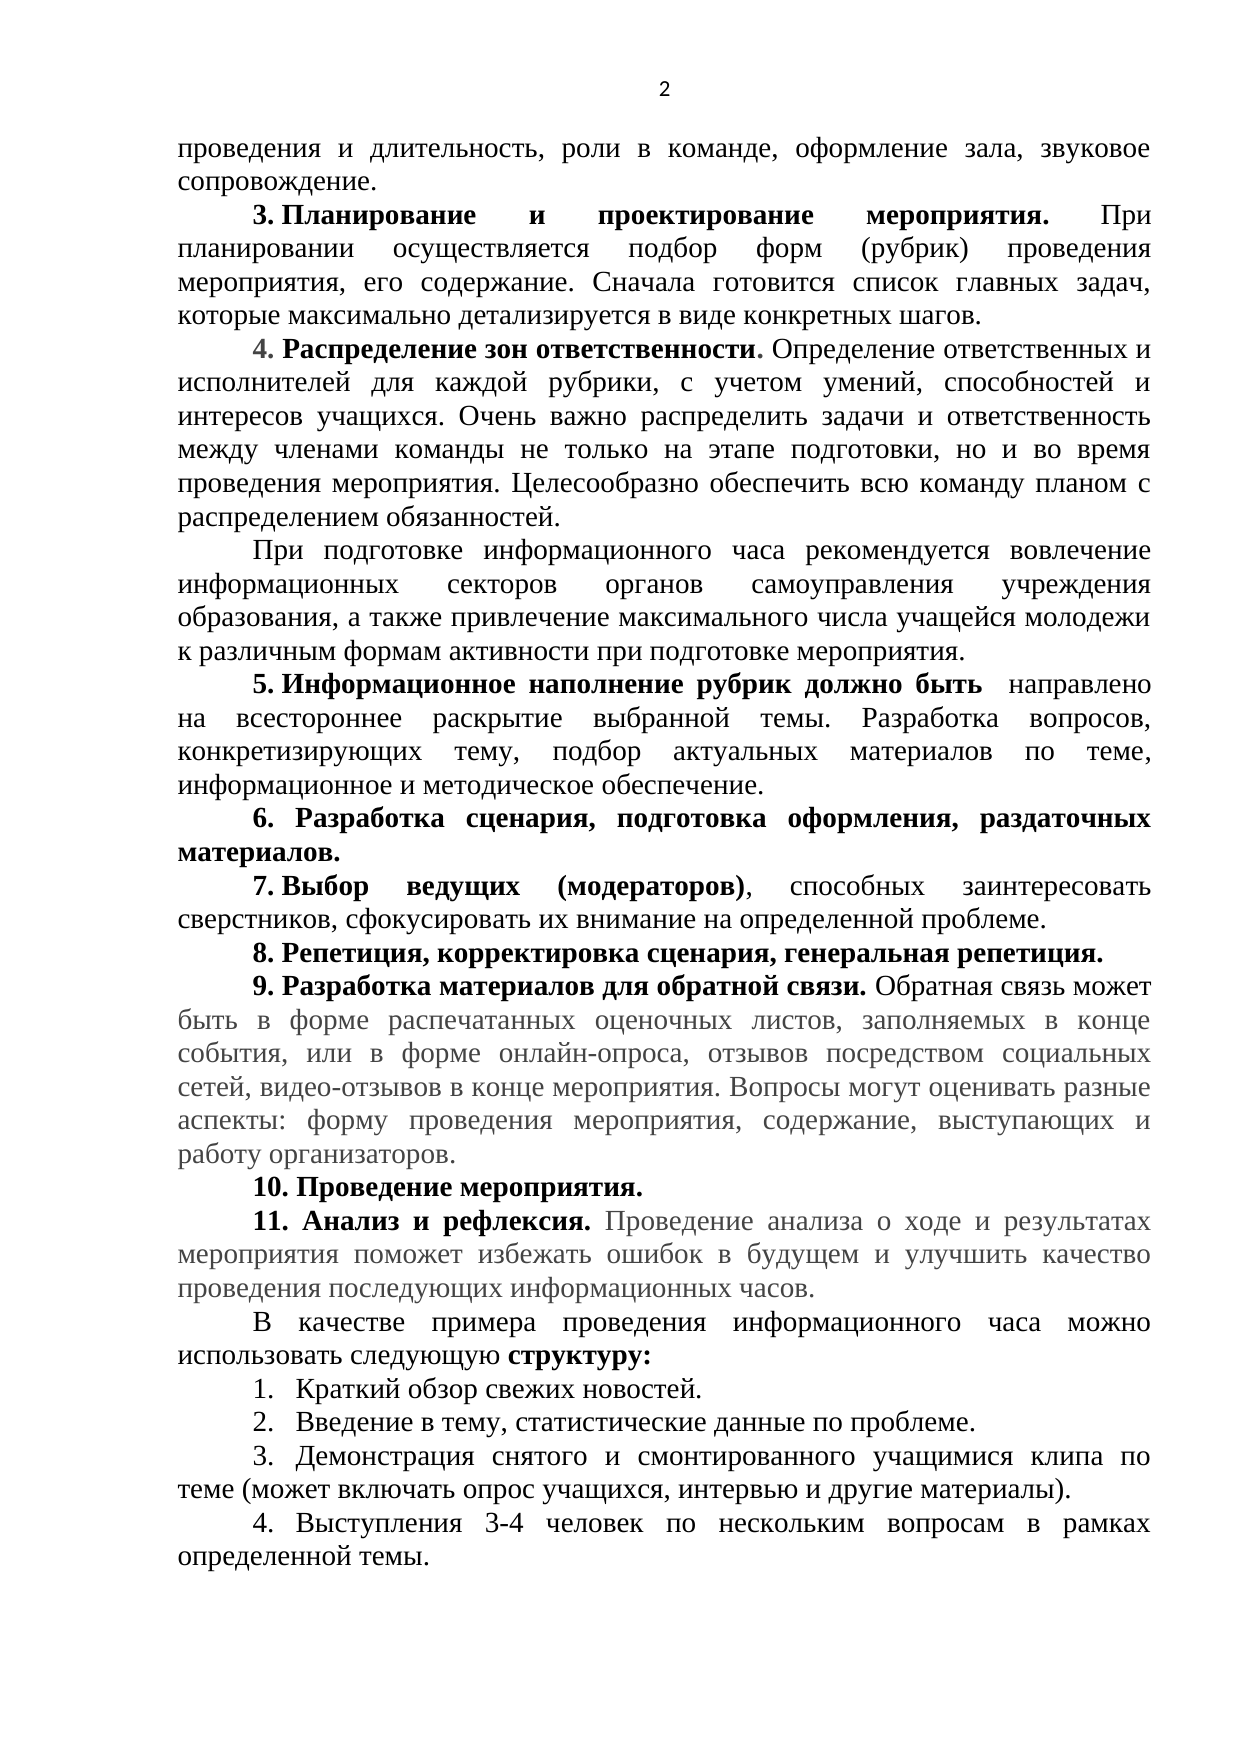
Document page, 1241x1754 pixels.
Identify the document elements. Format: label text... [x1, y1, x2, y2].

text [177, 130, 1152, 197]
text 8. Репетиция, корректировка сценария, генеральная репетиция. [177, 935, 1152, 968]
text 3. Планирование и проектирование мероприятия. При планировании осуществляется подбор форм (рубрик) проведения мероприятия, его содержание. Сначала готовится список главных задач, которые максимально детализируется в виде конкретных шагов. [177, 197, 1152, 331]
list Краткий обзор свежих новостей. [177, 1371, 1152, 1404]
text В качестве примера проведения информационного часа можно использовать следующую структуру: [177, 1304, 1152, 1371]
text 4. Распределение зон ответственности. Определение ответственных и исполнителей для каждой рубрики, с учетом умений, способностей и интересов учащихся. Очень важно распределить задачи и ответственность между членами команды не только на этапе подготовки, но и во время проведения мероприятия. Целесообразно обеспечить всю команду планом с распределением обязанностей. [177, 331, 1152, 532]
text 11. Анализ и рефлексия. Проведение анализа о ходе и результатах мероприятия поможет избежать ошибок в будущем и улучшить качество проведения последующих информационных часов. [177, 1203, 1152, 1304]
text 10. Проведение мероприятия. [177, 1169, 1152, 1203]
text 7. Выбор ведущих (модераторов), способных заинтересовать сверстников, сфокусировать их внимание на определенной проблеме. [177, 868, 1152, 935]
text 5. Информационное наполнение рубрик должно быть направлено на всестороннее раскрытие выбранной темы. Разработка вопросов, конкретизирующих тему, подбор актуальных материалов по теме, информационное и методическое обеспечение. [177, 666, 1152, 801]
text При подготовке информационного часа рекомендуется вовлечение информационных секторов органов самоуправления учреждения образования, а также привлечение максимального числа учащейся молодежи к различным формам активности при подготовке мероприятия. [177, 532, 1152, 666]
list Выступления 3-4 человек по нескольким вопросам в рамках определенной темы. [177, 1505, 1152, 1572]
text 6. Разработка сценария, подготовка оформления, раздаточных материалов. [177, 801, 1152, 868]
list Демонстрация снятого и смонтированного учащимися клипа по теме (может включать опрос учащихся, интервью и другие материалы). [177, 1438, 1152, 1505]
list Введение в тему, статистические данные по проблеме. [177, 1404, 1152, 1438]
text 9. Разработка материалов для обратной связи. Обратная связь может быть в форме распечатанных оценочных листов, заполняемых в конце события, или в форме онлайн-опроса, отзывов посредством социальных сетей, видео-отзывов в конце мероприятия. Вопросы могут оценивать разные аспекты: форму проведения мероприятия, содержание, выступающих и работу организаторов. [177, 968, 1152, 1169]
